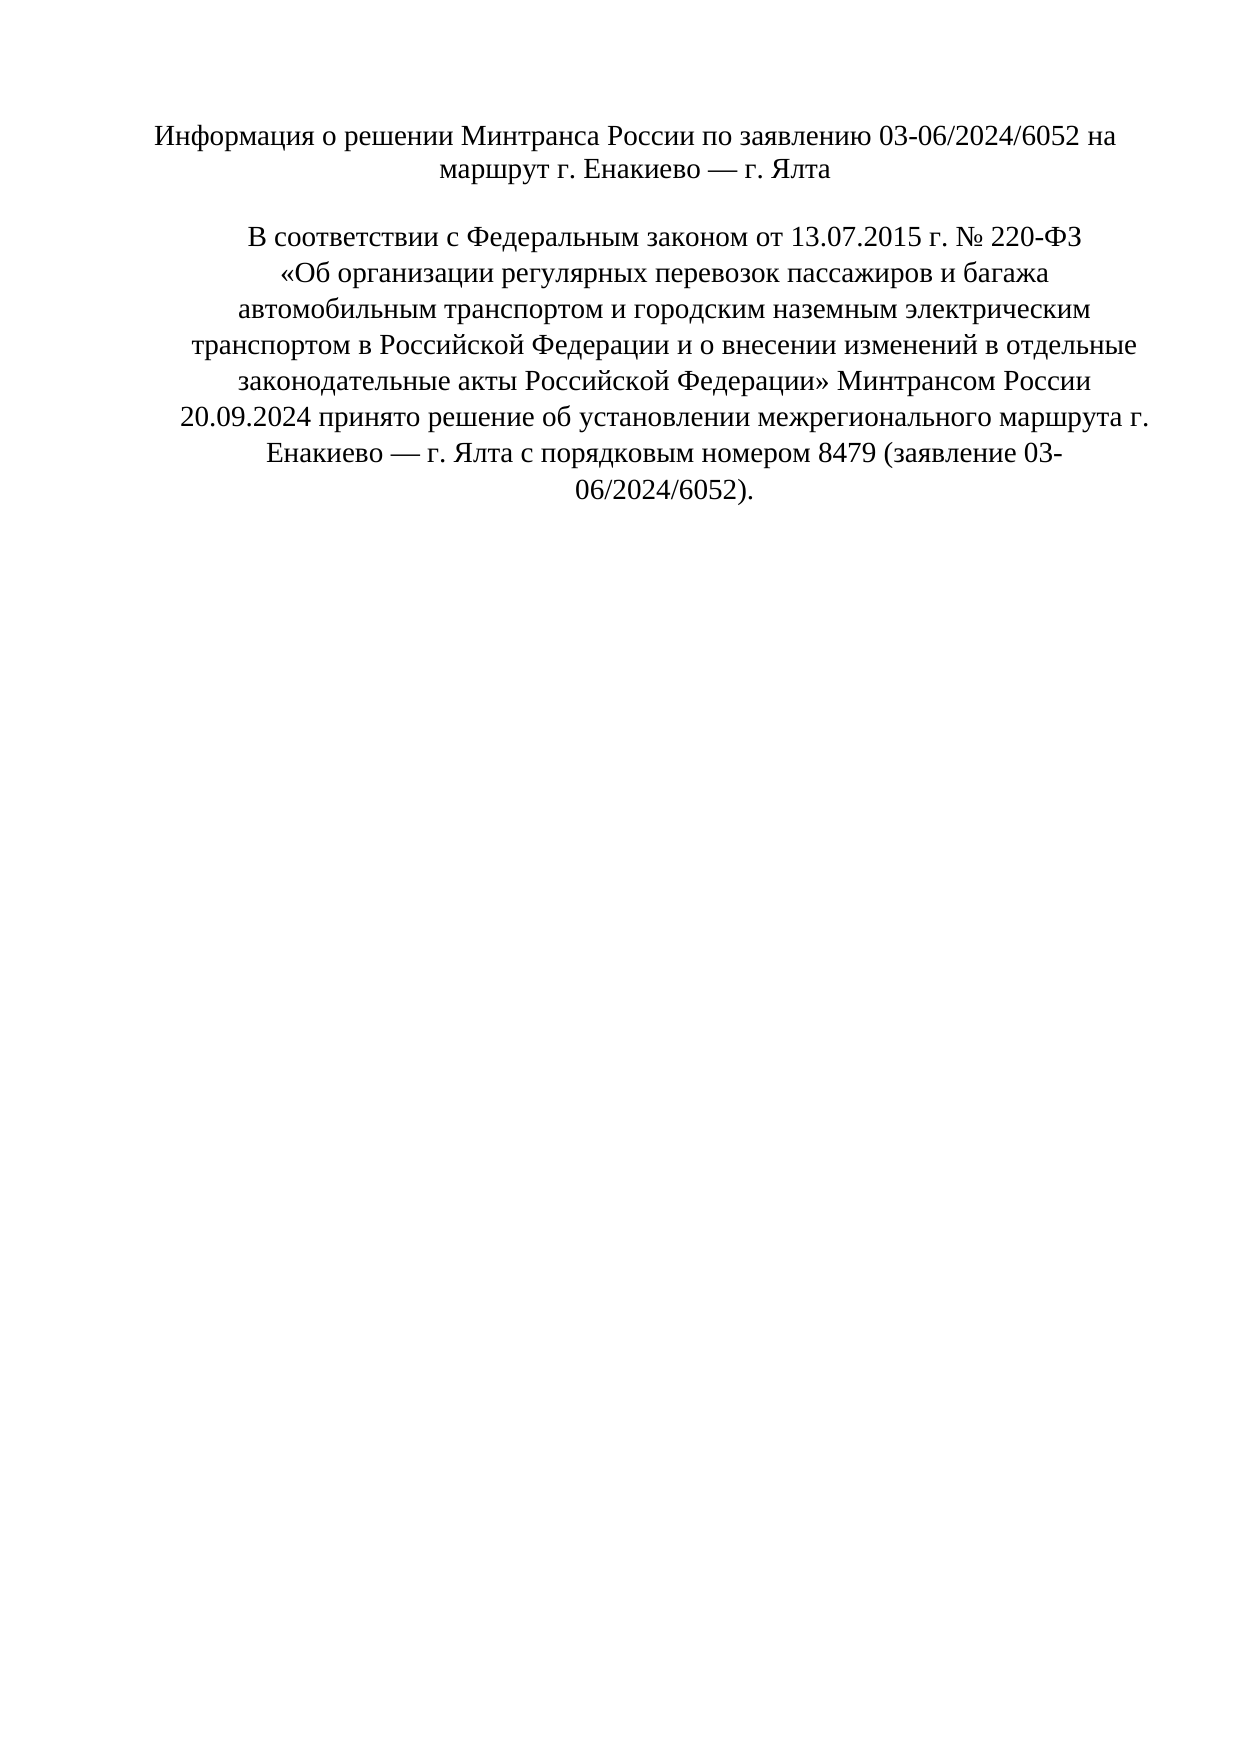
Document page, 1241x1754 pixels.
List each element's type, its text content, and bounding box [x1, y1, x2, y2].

text Информация о решении Минтранса России по заявлению 03-06/2024/6052 на маршрут г. Енакиево — г. Ялта [118, 118, 1152, 185]
text В соответствии с Федеральным законом от 13.07.2015 г. № 220-ФЗ «Об организации регулярных перевозок пассажиров и багажа автомобильным транспортом и городским наземным электрическим транспортом в Российской Федерации и о внесении изменений в отдельные законодательные акты Российской Федерации» Минтрансом России 20.09.2024 принято решение об установлении межрегионального маршрута г. Енакиево — г. Ялта с порядковым номером 8479 (заявление 03-06/2024/6052). [177, 219, 1152, 505]
